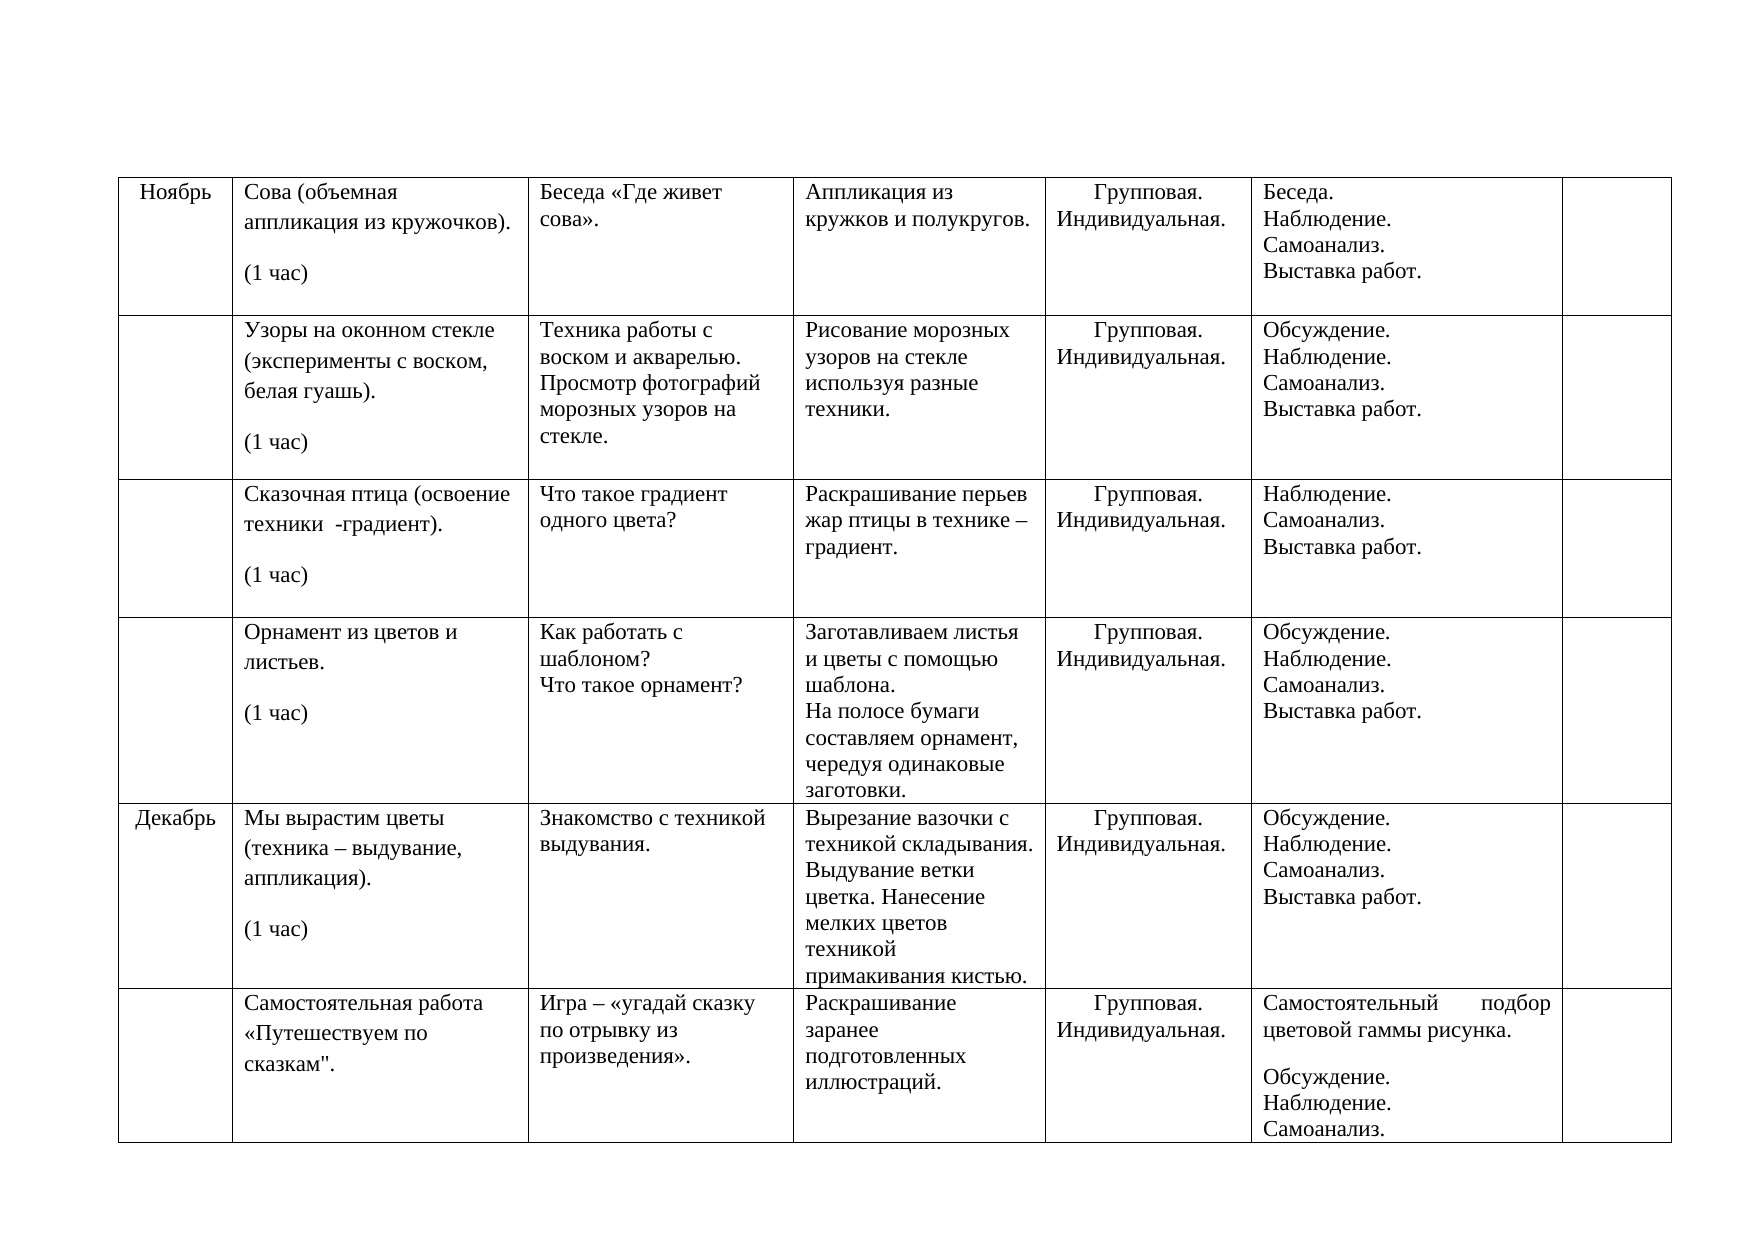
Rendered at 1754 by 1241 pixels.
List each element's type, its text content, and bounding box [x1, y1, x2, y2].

table_cell Орнамент из цветов и листьев. (1 час) [233, 618, 528, 803]
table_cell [233, 989, 528, 1142]
table_cell [1563, 316, 1671, 479]
table_cell Рисование морозных узоров на стекле используя разные техники. [794, 316, 1045, 479]
table_cell [119, 480, 232, 617]
table_cell Раскрашивание перьев жар птицы в технике – градиент. [794, 480, 1045, 617]
table_cell Мы вырастим цветы (техника – выдувание, аппликация). (1 час) [233, 804, 528, 988]
table_cell [119, 316, 232, 479]
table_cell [1046, 989, 1251, 1142]
table_cell Вырезание вазочки с техникой складывания. Выдувание ветки цветка. Нанесение мелких цветов техникой примакивания кистью. [794, 804, 1045, 988]
table_cell Знакомство с техникой выдувания. [529, 804, 793, 988]
table_cell Групповая. Индивидуальная. [1046, 316, 1251, 479]
table_cell Узоры на оконном стекле (эксперименты с воском, белая гуашь). (1 час) [233, 316, 528, 479]
table_cell Заготавливаем листья и цветы с помощью шаблона. На полосе бумаги составляем орнамент, чередуя одинаковые заготовки. [794, 618, 1045, 803]
table_cell Групповая. Индивидуальная. [1046, 618, 1251, 803]
table_cell Что такое градиент одного цвета? [529, 480, 793, 617]
table_cell Беседа «Где живет сова». [529, 178, 793, 315]
table_cell Обсуждение. Наблюдение. Самоанализ. Выставка работ. [1252, 804, 1562, 988]
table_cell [529, 989, 793, 1142]
table_cell Аппликация из кружков и полукругов. [794, 178, 1045, 315]
table_cell [1563, 178, 1671, 315]
table_cell Декабрь [119, 804, 232, 988]
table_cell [1252, 989, 1562, 1142]
table_cell Сова (объемная аппликация из кружочков). (1 час) [233, 178, 528, 315]
table_cell Групповая. Индивидуальная. [1046, 804, 1251, 988]
table_cell [1563, 480, 1671, 617]
table_cell Техника работы с воском и акварелью. Просмотр фотографий морозных узоров на стекле. [529, 316, 793, 479]
table_cell [1563, 989, 1671, 1142]
table_cell Наблюдение. Самоанализ. Выставка работ. [1252, 480, 1562, 617]
table_cell Обсуждение. Наблюдение. Самоанализ. Выставка работ. [1252, 316, 1562, 479]
table_cell Беседа. Наблюдение. Самоанализ. Выставка работ. [1252, 178, 1562, 315]
table_cell Как работать с шаблоном? Что такое орнамент? [529, 618, 793, 803]
table_cell [1563, 804, 1671, 988]
table_cell [1563, 618, 1671, 803]
table_cell [119, 618, 232, 803]
table_cell Сказочная птица (освоение техники -градиент). (1 час) [233, 480, 528, 617]
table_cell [1046, 178, 1251, 315]
table_cell Ноябрь [119, 178, 232, 315]
table_cell Обсуждение. Наблюдение. Самоанализ. Выставка работ. [1252, 618, 1562, 803]
table_cell Групповая. Индивидуальная. [1046, 480, 1251, 617]
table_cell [794, 989, 1045, 1142]
table_cell [119, 989, 232, 1142]
